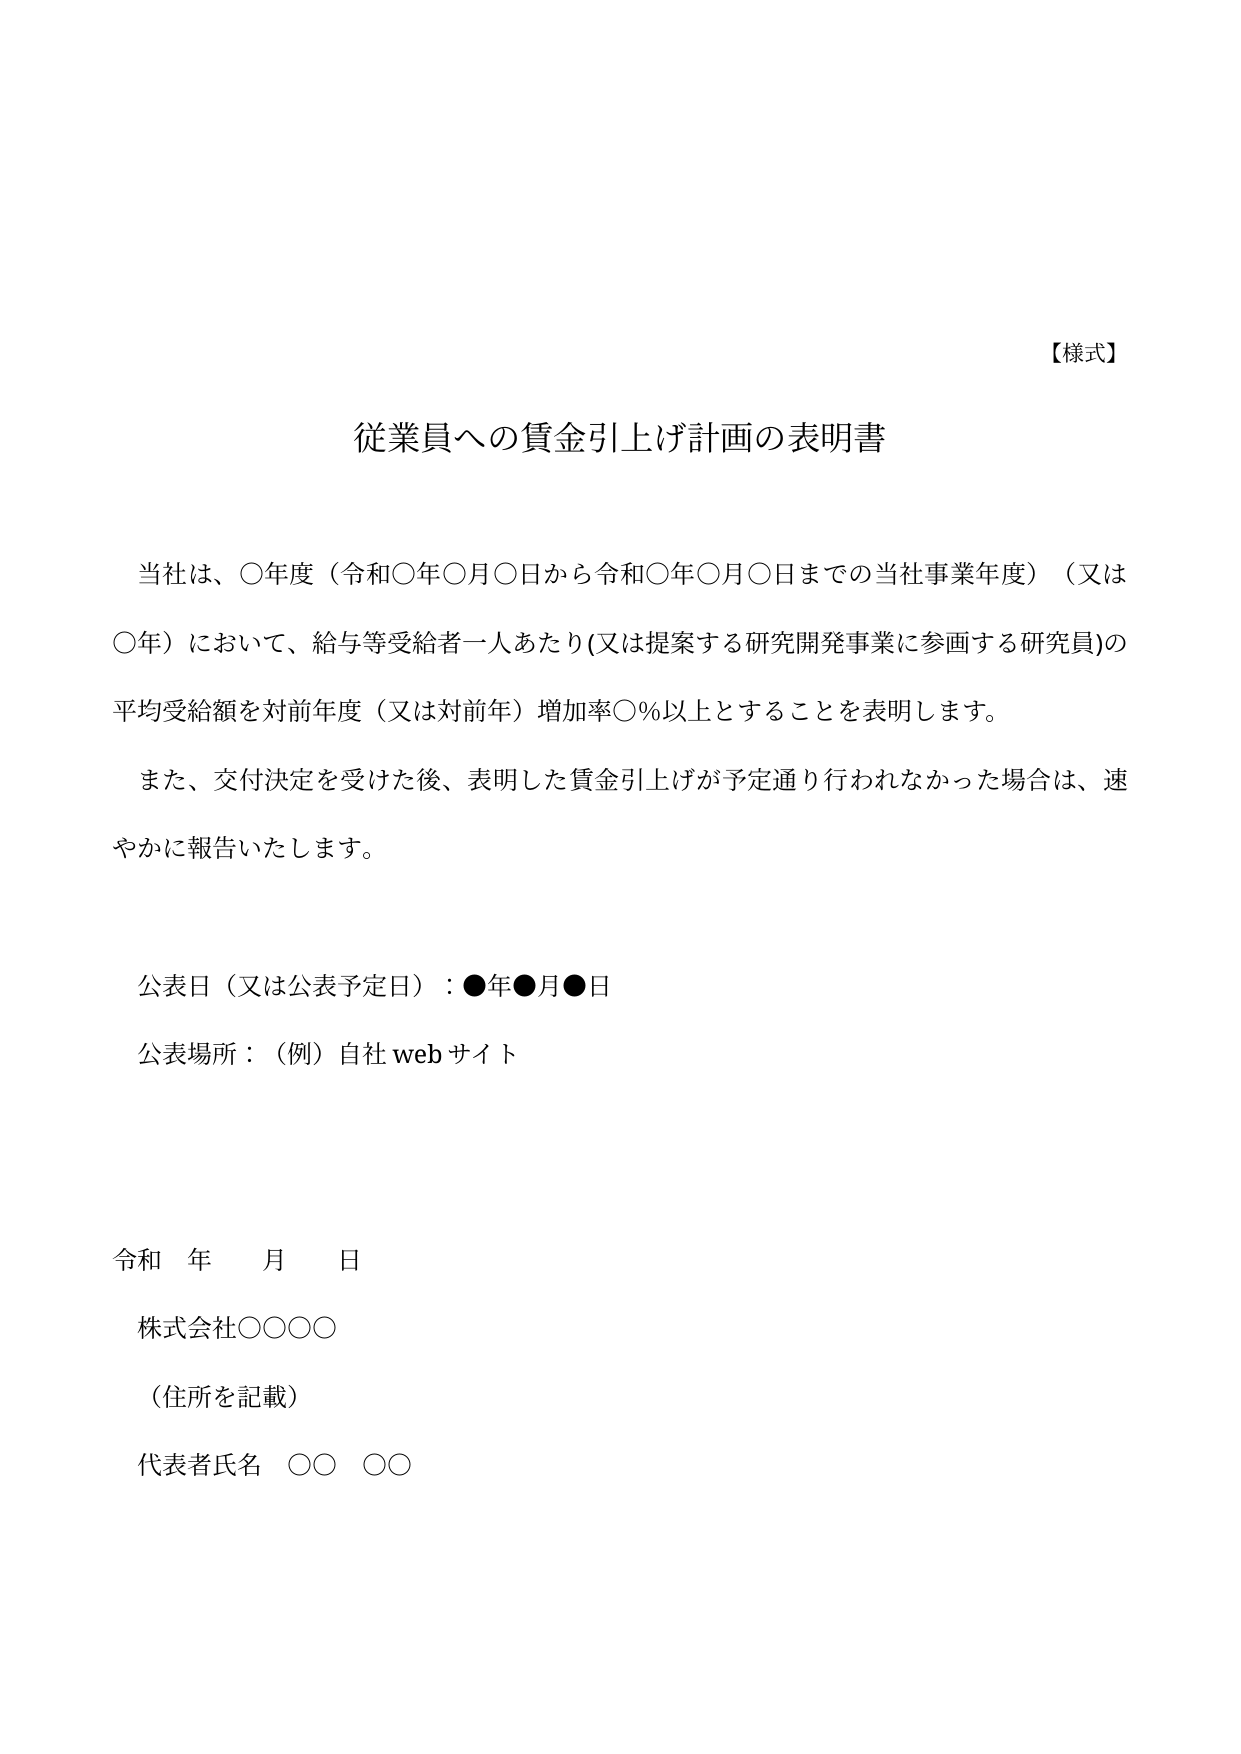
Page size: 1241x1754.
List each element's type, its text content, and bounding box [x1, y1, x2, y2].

text （住所を記載） [112, 1361, 1128, 1430]
text 株式会社○○○○ [112, 1293, 1128, 1361]
text 【様式】 [112, 336, 1128, 367]
text 公表日（又は公表予定日）：●年●月●日 [112, 950, 1128, 1018]
text 当社は、○年度（令和○年○月○日から令和○年○月○日までの当社事業年度）（又は○年）において、給与等受給者一人あたり(又は提案する研究開発事業に参画する研究員)の平均受給額を対前年度（又は対前年）増加率○％以上とすることを表明します。 [112, 539, 1128, 744]
text 公表場所：（例）自社webサイト [112, 1018, 1128, 1087]
text 代表者氏名 ○○ ○○ [112, 1430, 1128, 1498]
text 従業員への賃金引上げ計画の表明書 [112, 402, 1128, 470]
text また、交付決定を受けた後、表明した賃金引上げが予定通り行われなかった場合は、速やかに報告いたします。 [112, 744, 1128, 881]
text 令和 年 月 日 [112, 1224, 1128, 1293]
